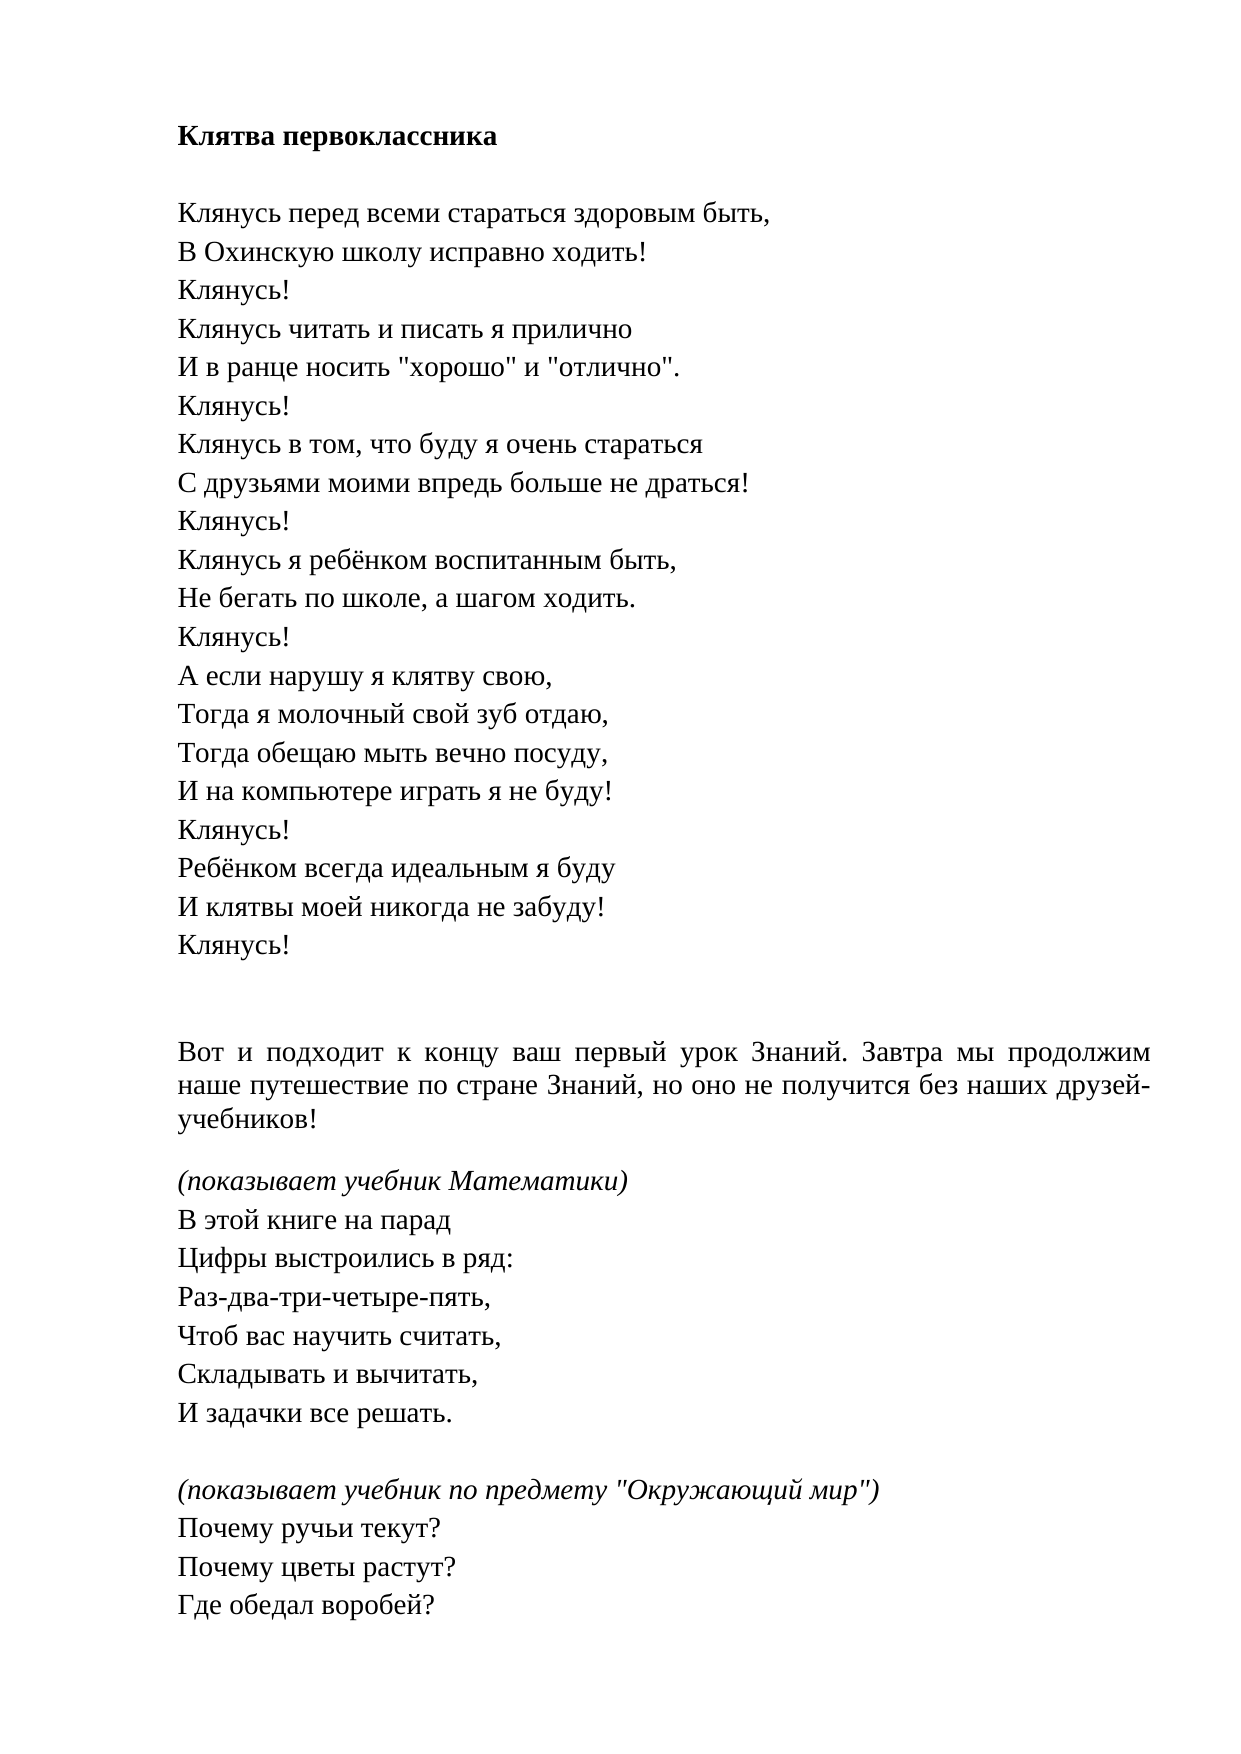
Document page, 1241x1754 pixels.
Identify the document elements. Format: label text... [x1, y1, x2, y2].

list Клянусь! Клянусь в том, что буду я очень стараться [177, 388, 1152, 460]
list И задачки все решать. [177, 1395, 1152, 1428]
list Клянусь! А если нарушу я клятву свою, [177, 619, 1152, 691]
list И в ранце носить "хорошо" и "отлично". [177, 349, 1152, 383]
list И на компьютере играть я не буду! [177, 773, 1152, 807]
list Тогда обещаю мыть вечно посуду, [177, 735, 1152, 768]
list Почему цветы растут? [177, 1549, 1152, 1582]
list (показывает учебник по предмету "Окружающий мир") [177, 1472, 1152, 1505]
list В Охинскую школу исправно ходить! [177, 234, 1152, 267]
list С друзьями моими впредь больше не драться! [177, 465, 1152, 498]
list Тогда я молочный свой зуб отдаю, [177, 696, 1152, 730]
list Клятва первоклассника [177, 118, 1152, 152]
list В этой книге на парад [177, 1202, 1152, 1236]
list Цифры выстроились в ряд: [177, 1241, 1152, 1274]
text Вот и подходит к концу ваш первый урок Знаний. Завтра мы продолжим наше путешествие по стране Знаний, но оно не получится без наших друзей-учебников! [177, 1034, 1152, 1134]
list Не бегать по школе, а шагом ходить. [177, 581, 1152, 614]
list Клянусь! [177, 927, 1152, 961]
list Клянусь! Клянусь читать и писать я прилично [177, 272, 1152, 344]
list И клятвы моей никогда не забуду! [177, 889, 1152, 922]
list Где обедал воробей? [177, 1587, 1152, 1621]
list Почему ручьи текут? [177, 1510, 1152, 1544]
list (показывает учебник Математики) [177, 1163, 1152, 1197]
list Складывать и вычитать, [177, 1356, 1152, 1390]
list Раз-два-три-четыре-пять, Чтоб вас научить считать, [177, 1279, 1152, 1351]
list Клянусь! Клянусь я ребёнком воспитанным быть, [177, 503, 1152, 576]
list Клянусь! Ребёнком всегда идеальным я буду [177, 812, 1152, 884]
list Клянусь перед всеми стараться здоровым быть, [177, 157, 1152, 229]
